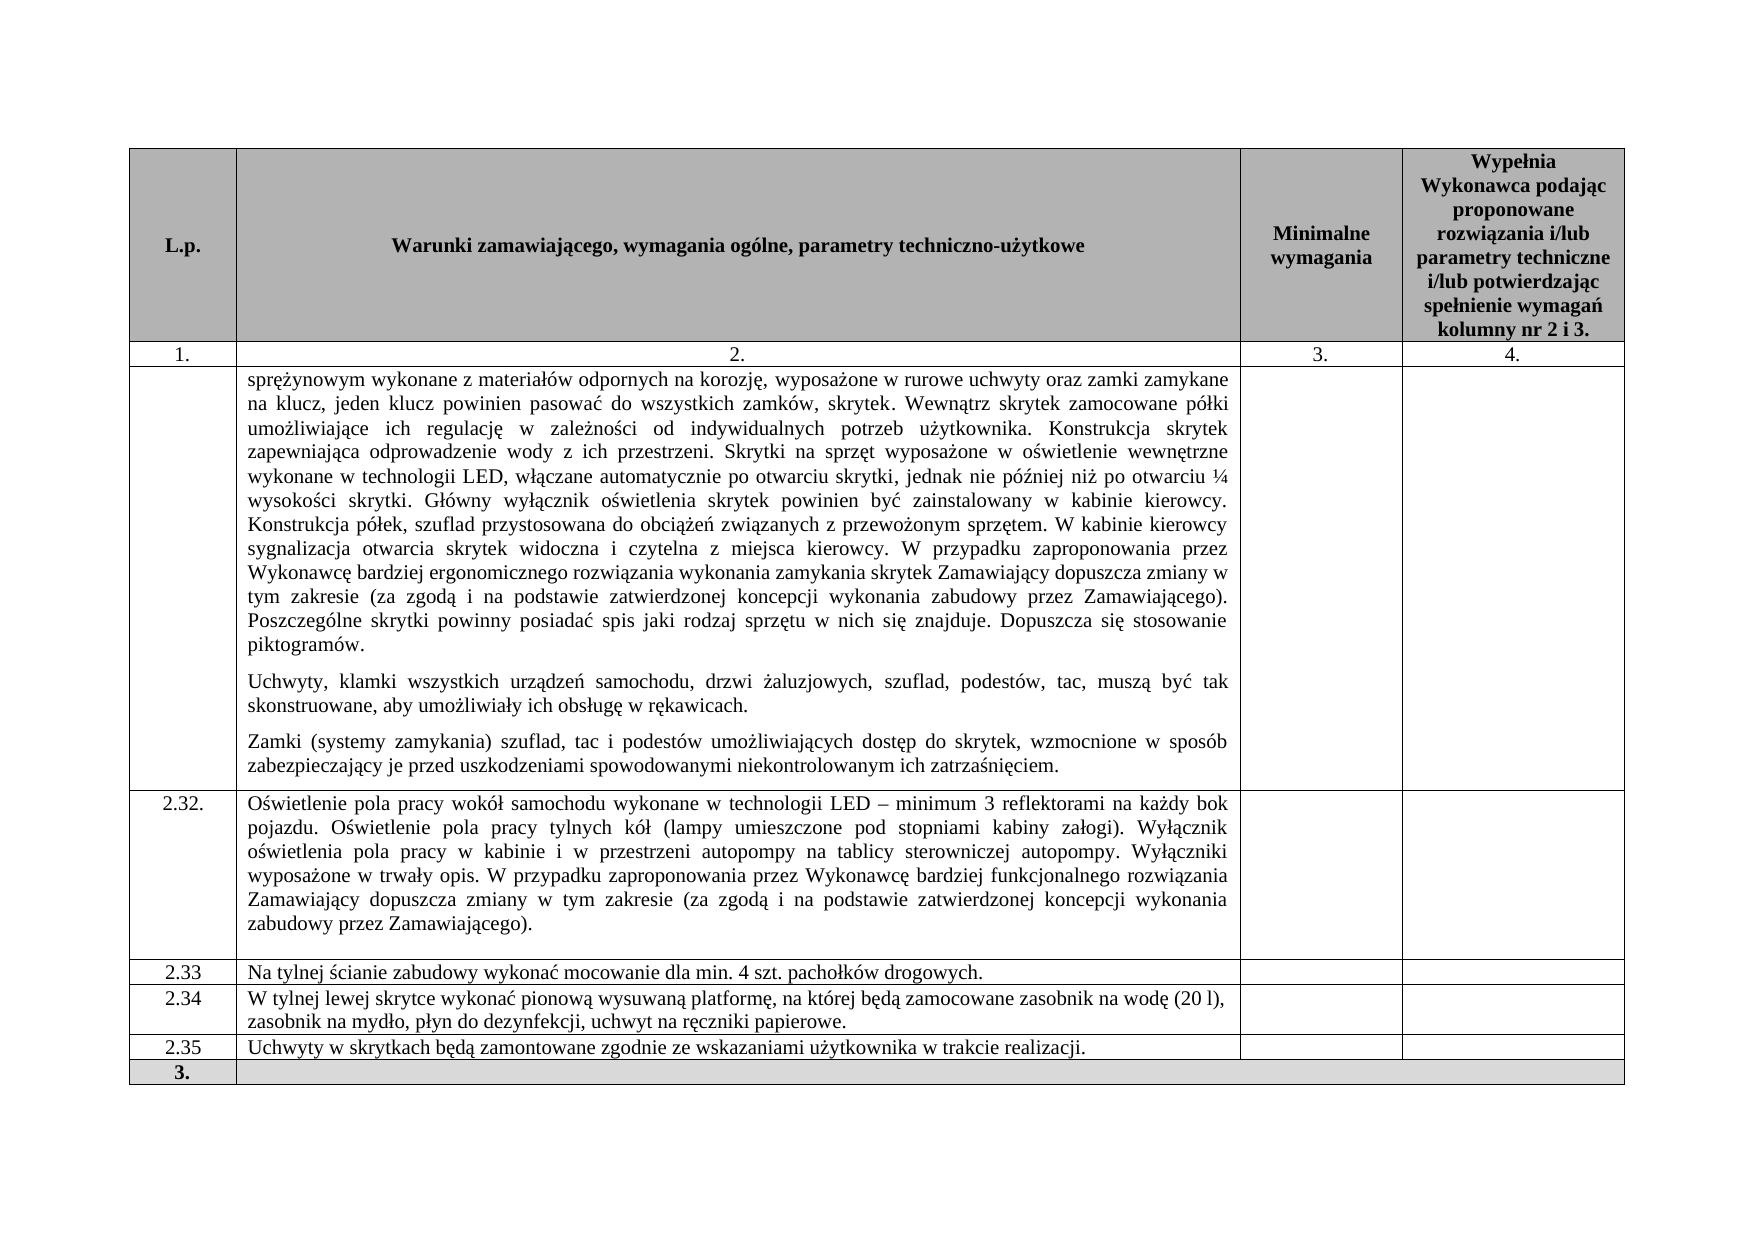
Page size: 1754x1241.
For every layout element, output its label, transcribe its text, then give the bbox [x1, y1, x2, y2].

table_cell Oświetlenie pola pracy wokół samochodu wykonane w technologii LED – minimum 3 reflektorami na każdy bok pojazdu. Oświetlenie pola pracy tylnych kół (lampy umieszczone pod stopniami kabiny załogi). Wyłącznik oświetlenia pola pracy w kabinie i w przestrzeni autopompy na tablicy sterowniczej autopompy. Wyłączniki wyposażone w trwały opis. W przypadku zaproponowania przez Wykonawcę bardziej funkcjonalnego rozwiązania Zamawiający dopuszcza zmiany w tym zakresie (za zgodą i na podstawie zatwierdzonej koncepcji wykonania zabudowy przez Zamawiającego). [237, 791, 1240, 959]
table_cell 2.33 [130, 960, 236, 984]
table_cell [1241, 1035, 1402, 1059]
table_cell [130, 342, 236, 366]
table_header L.p. [130, 149, 236, 341]
table_header Warunki zamawiającego, wymagania ogólne, parametry techniczno-użytkowe [237, 149, 1240, 341]
table_cell 2.32. [130, 791, 236, 959]
table_cell W tylnej lewej skrytce wykonać pionową wysuwaną platformę, na której będą zamocowane zasobnik na wodę (20 l), zasobnik na mydło, płyn do dezynfekcji, uchwyt na ręczniki papierowe. [237, 985, 1240, 1033]
table_cell [237, 342, 1240, 366]
table_cell [1403, 985, 1624, 1033]
table_header Wypełnia Wykonawca podając proponowane rozwiązania i/lub parametry techniczne i/lub potwierdzając spełnienie wymagań kolumny nr 2 i 3. [1403, 149, 1624, 341]
table_cell 2.34 [130, 985, 236, 1033]
table_header Minimalne wymagania [1241, 149, 1402, 341]
table_cell [1241, 960, 1402, 984]
table_cell [1403, 367, 1624, 790]
table_cell [1241, 367, 1402, 790]
table_cell [1241, 985, 1402, 1033]
table_cell Na tylnej ścianie zabudowy wykonać mocowanie dla min. 4 szt. pachołków drogowych. [237, 960, 1240, 984]
table_cell 2.35 [130, 1035, 236, 1059]
table_cell [1403, 342, 1624, 366]
table_cell [1403, 791, 1624, 959]
table_cell [130, 1060, 236, 1084]
table_cell [1403, 1035, 1624, 1059]
table_cell [1241, 342, 1402, 366]
table_cell [130, 367, 236, 790]
table_cell [237, 1060, 1624, 1084]
table_cell Uchwyty w skrytkach będą zamontowane zgodnie ze wskazaniami użytkownika w trakcie realizacji. [237, 1035, 1240, 1059]
table_cell [1241, 791, 1402, 959]
table_cell [1403, 960, 1624, 984]
